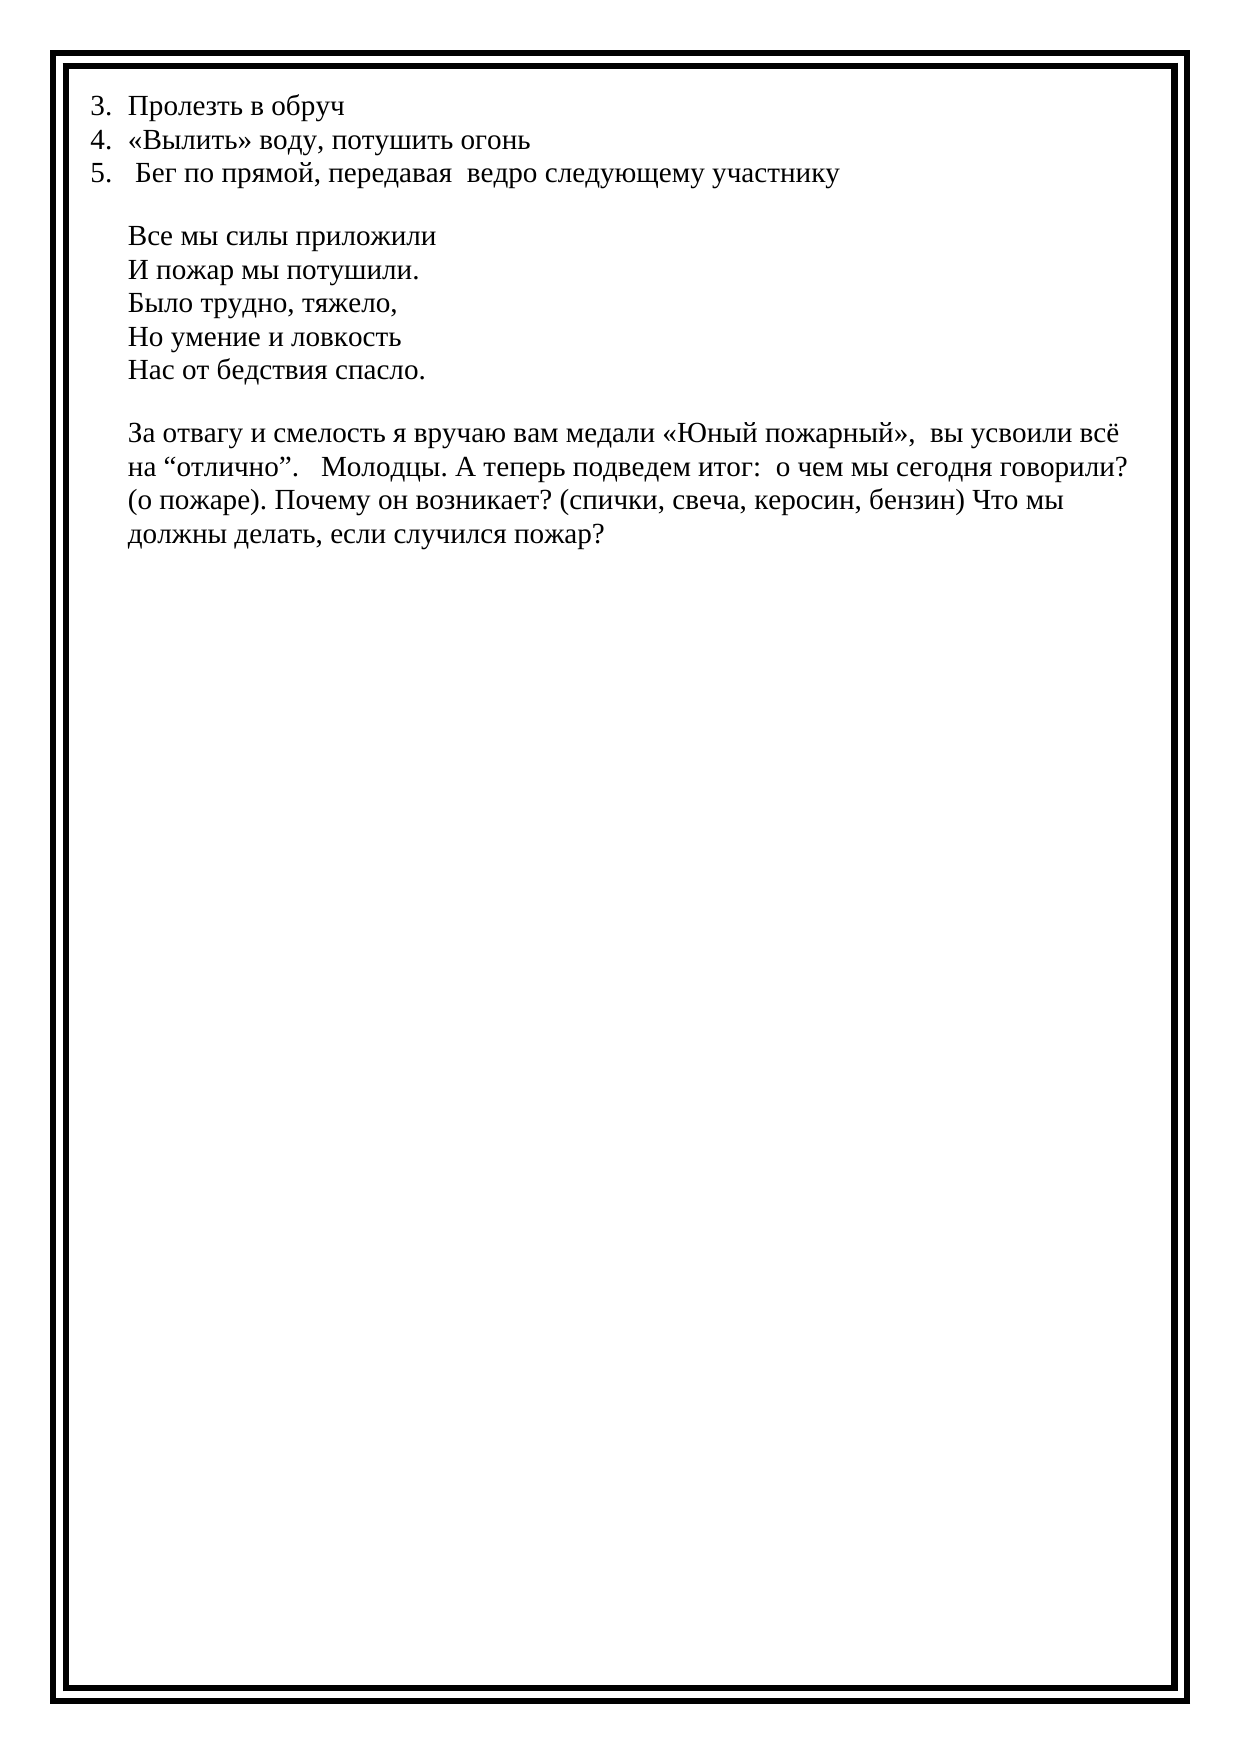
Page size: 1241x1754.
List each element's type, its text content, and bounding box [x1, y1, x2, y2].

list Бег по прямой, передавая ведро следующему участнику [90, 156, 1152, 189]
text За отвагу и смелость я вручаю вам медали «Юный пожарный», вы усвоили всё на “отлично”. Молодцы. А теперь подведем итог: о чем мы сегодня говорили? (о пожаре). Почему он возникает? (спички, свеча, керосин, бензин) Что мы должны делать, если случился пожар? [128, 415, 1152, 549]
list «Вылить» воду, потушить огонь [90, 122, 1152, 156]
text Все мы силы приложили И пожар мы потушили. Было трудно, тяжело, Но умение и ловкость Нас от бедствия спасло. [128, 218, 1152, 386]
list Пролезть в обруч [90, 88, 1152, 122]
